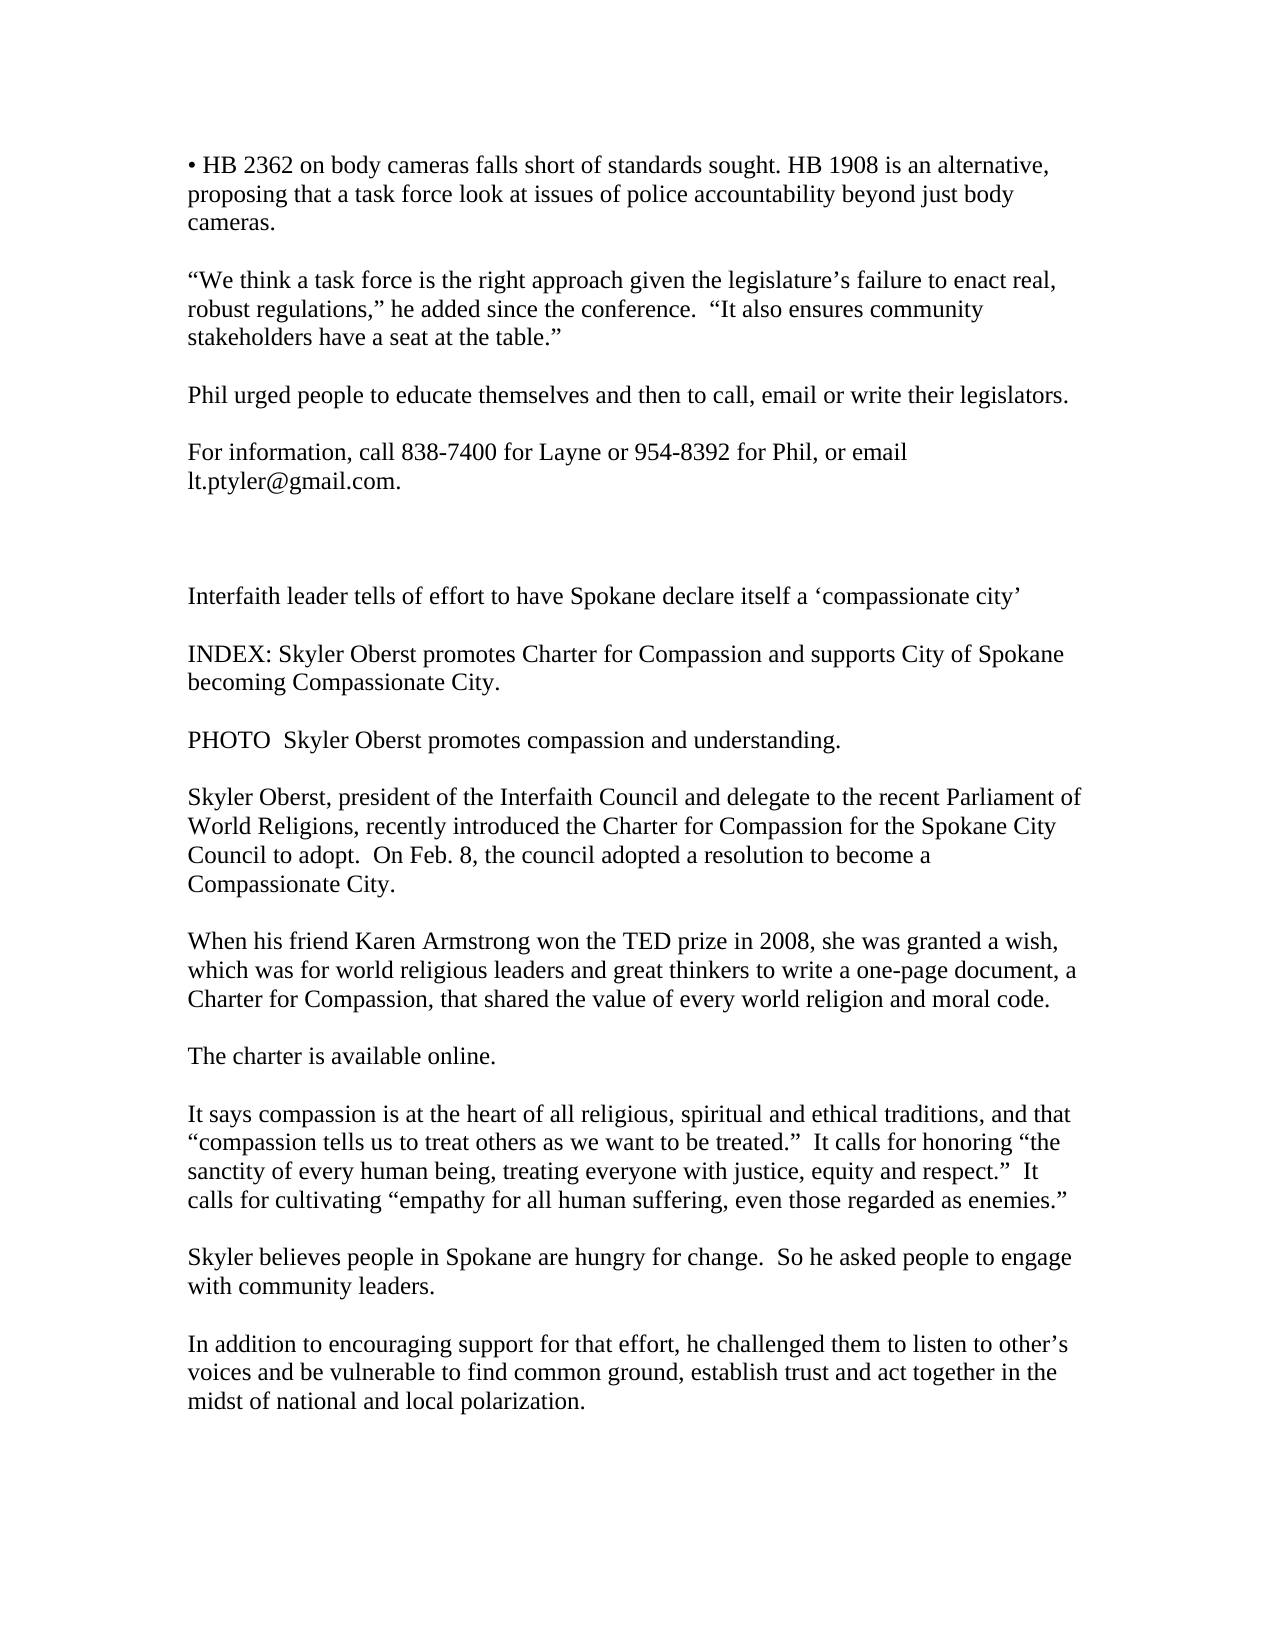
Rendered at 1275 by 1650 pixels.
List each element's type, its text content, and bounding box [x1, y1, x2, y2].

text PHOTO Skyler Oberst promotes compassion and understanding. [187, 725, 1087, 754]
text Skyler believes people in Spokane are hungry for change. So he asked people to engage with community leaders. [187, 1242, 1087, 1300]
text When his friend Karen Armstrong won the TED prize in 2008, she was granted a wish, which was for world religious leaders and great thinkers to write a one-page document, a Charter for Compassion, that shared the value of every world religion and moral code. [187, 926, 1087, 1012]
text In addition to encouraging support for that effort, he challenged them to listen to other’s voices and be vulnerable to find common ground, establish trust and act together in the midst of national and local polarization. [187, 1329, 1087, 1415]
text It says compassion is at the heart of all religious, spiritual and ethical traditions, and that “compassion tells us to treat others as we want to be treated.” It calls for honoring “the sanctity of every human being, treating everyone with justice, equity and respect.” It calls for cultivating “empathy for all human suffering, even those regarded as enemies.” [187, 1099, 1087, 1214]
text INDEX: Skyler Oberst promotes Charter for Compassion and supports City of Spokane becoming Compassionate City. [187, 639, 1087, 696]
text • HB 2362 on body cameras falls short of standards sought. HB 1908 is an alternative, proposing that a task force look at issues of police accountability beyond just body cameras. [187, 150, 1087, 236]
text For information, call 838-7400 for Layne or 954-8392 for Phil, or email lt.ptyler@gmail.com. [187, 437, 1087, 495]
text Phil urged people to educate themselves and then to call, email or write their legislators. [187, 380, 1087, 409]
text Skyler Oberst, president of the Interfaith Council and delegate to the recent Parliament of World Religions, recently introduced the Charter for Compassion for the Spokane City Council to adopt. On Feb. 8, the council adopted a resolution to become a Compassionate City. [187, 782, 1087, 897]
text Interfaith leader tells of effort to have Spokane declare itself a ‘compassionate city’ [187, 581, 1087, 610]
text The charter is available online. [187, 1041, 1087, 1070]
text “We think a task force is the right approach given the legislature’s failure to enact real, robust regulations,” he added since the conference. “It also ensures community stakeholders have a seat at the table.” [187, 265, 1087, 351]
